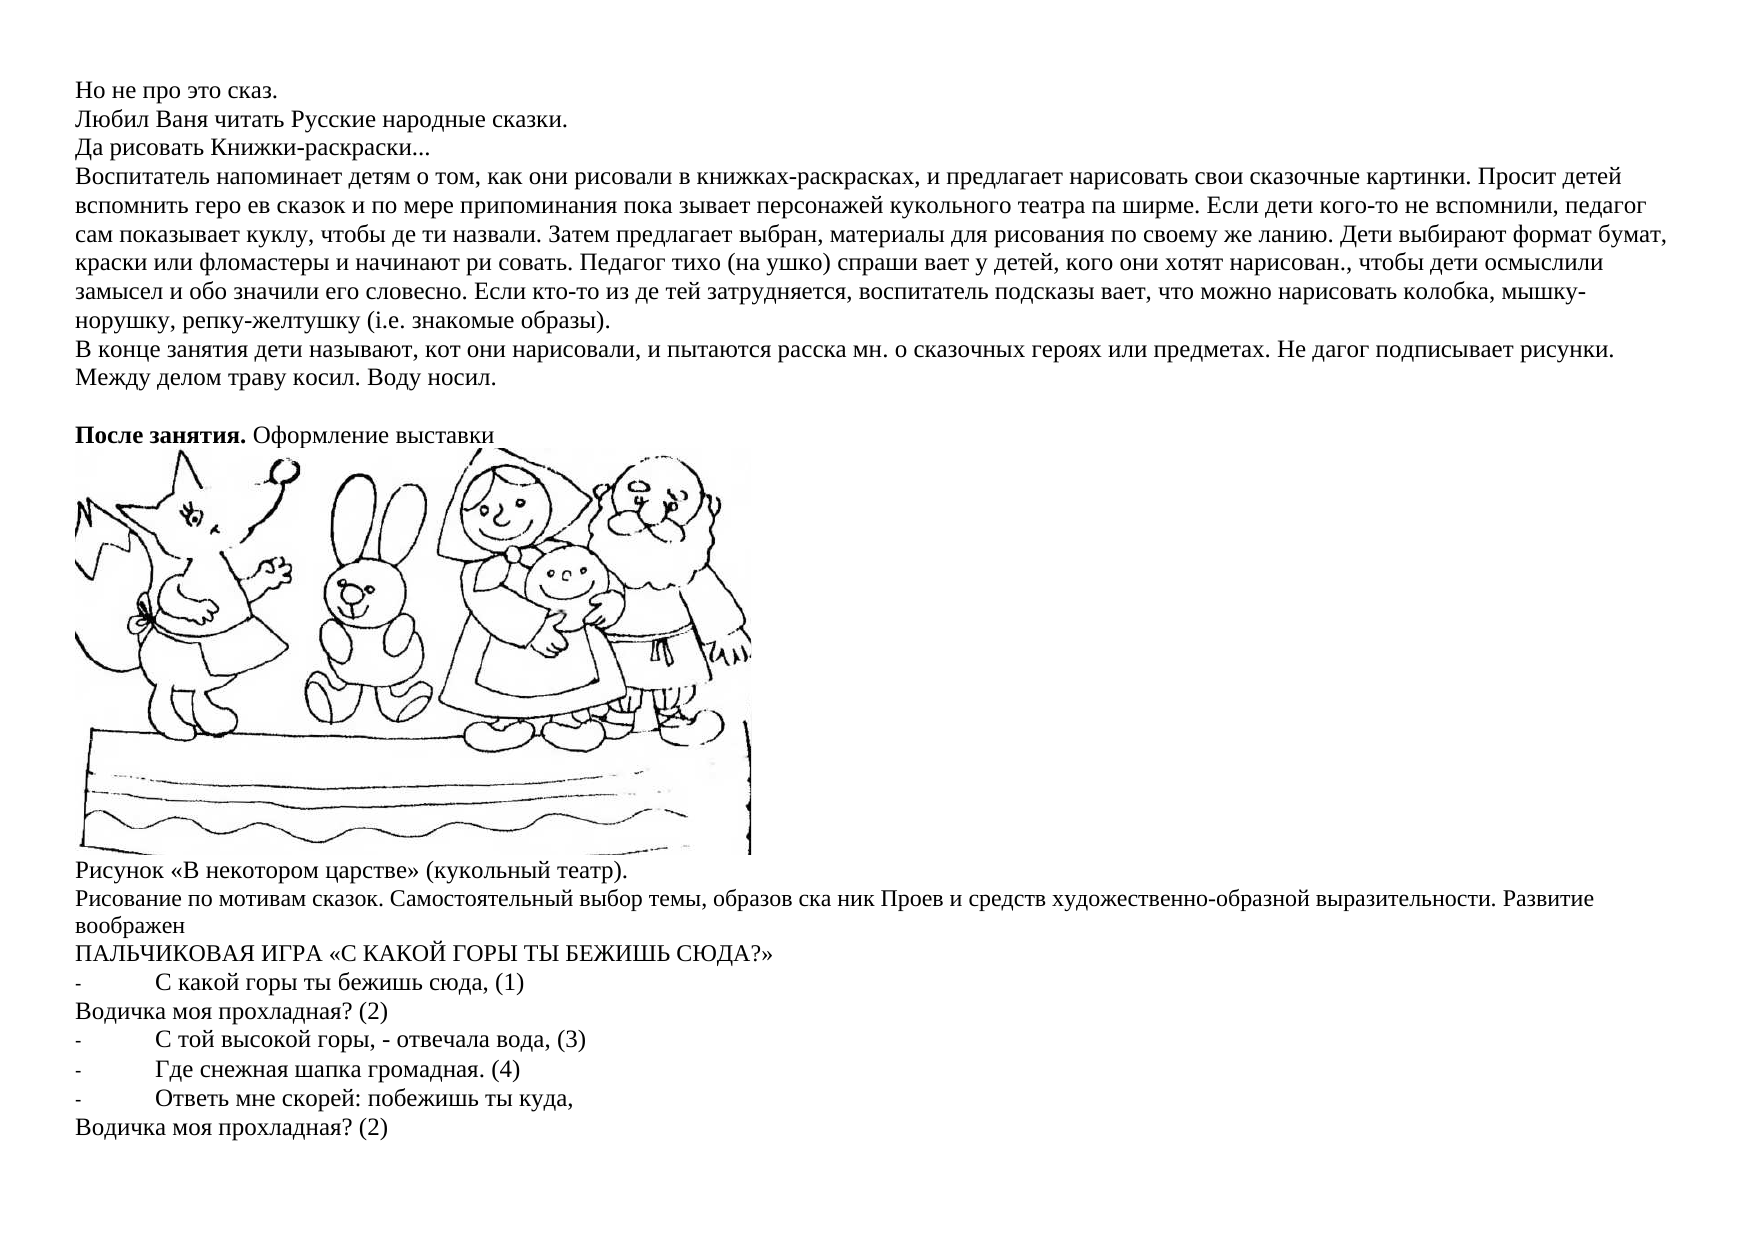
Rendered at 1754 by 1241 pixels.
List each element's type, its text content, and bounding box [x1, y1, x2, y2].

list Где снежная шапка громадная. (4) [75, 1054, 1679, 1083]
text ПАЛЬЧИКОВАЯ ИГРА «С КАКОЙ ГОРЫ ТЫ БЕЖИШЬ СЮДА?» [75, 939, 1679, 967]
text Водичка моя прохладная? (2) [75, 996, 1679, 1024]
list Ответь мне скорей: побежишь ты куда, [75, 1083, 1679, 1112]
text В конце занятия дети называют, кот они нарисовали, и пытаются расска мн. о сказочных героях или предметах. Не дагог подписывает рисунки. [75, 334, 1679, 362]
text Но не про это сказ. [75, 75, 1679, 104]
text После занятия. Оформление выставки [75, 420, 1679, 449]
picture [75, 448, 752, 855]
text Любил Ваня читать Русские народные сказки. [75, 104, 1679, 132]
list С той высокой горы, - отвечала вода, (3) [75, 1024, 1679, 1054]
text Между делом траву косил. Воду носил. [75, 362, 1679, 391]
text Водичка моя прохладная? (2) [75, 1112, 1679, 1141]
text Да рисовать Книжки-раскраски... [75, 132, 1679, 161]
text Воспитатель напоминает детям о том, как они рисовали в книжках-раскрасках, и предлагает нарисовать свои сказочные картинки. Просит детей вспомнить геро ев сказок и по мере припоминания пока зывает персонажей кукольного театра па ширме. Если дети кого-то не вспомнили, педагог сам показывает куклу, чтобы де ти назвали. Затем предлагает выбран, материалы для рисования по своему же ланию. Дети выбирают формат бумат, краски или фломастеры и начинают ри совать. Педагог тихо (на ушко) спраши вает у детей, кого они хотят нарисован., чтобы дети осмыслили замысел и обо значили его словесно. Если кто-то из де тей затрудняется, воспитатель подсказы вает, что можно нарисовать колобка, мышку-норушку, репку-желтушку (i.e. знакомые образы). [75, 161, 1679, 334]
text Рисунок «В некотором царстве» (кукольный театр). [75, 855, 1679, 884]
list С какой горы ты бежишь сюда, (1) [75, 967, 1679, 996]
text Рисование по мотивам сказок. Самостоятельный выбор темы, образов ска ник Проев и средств художественно-образной выразительности. Развитие воображен [75, 884, 1679, 939]
